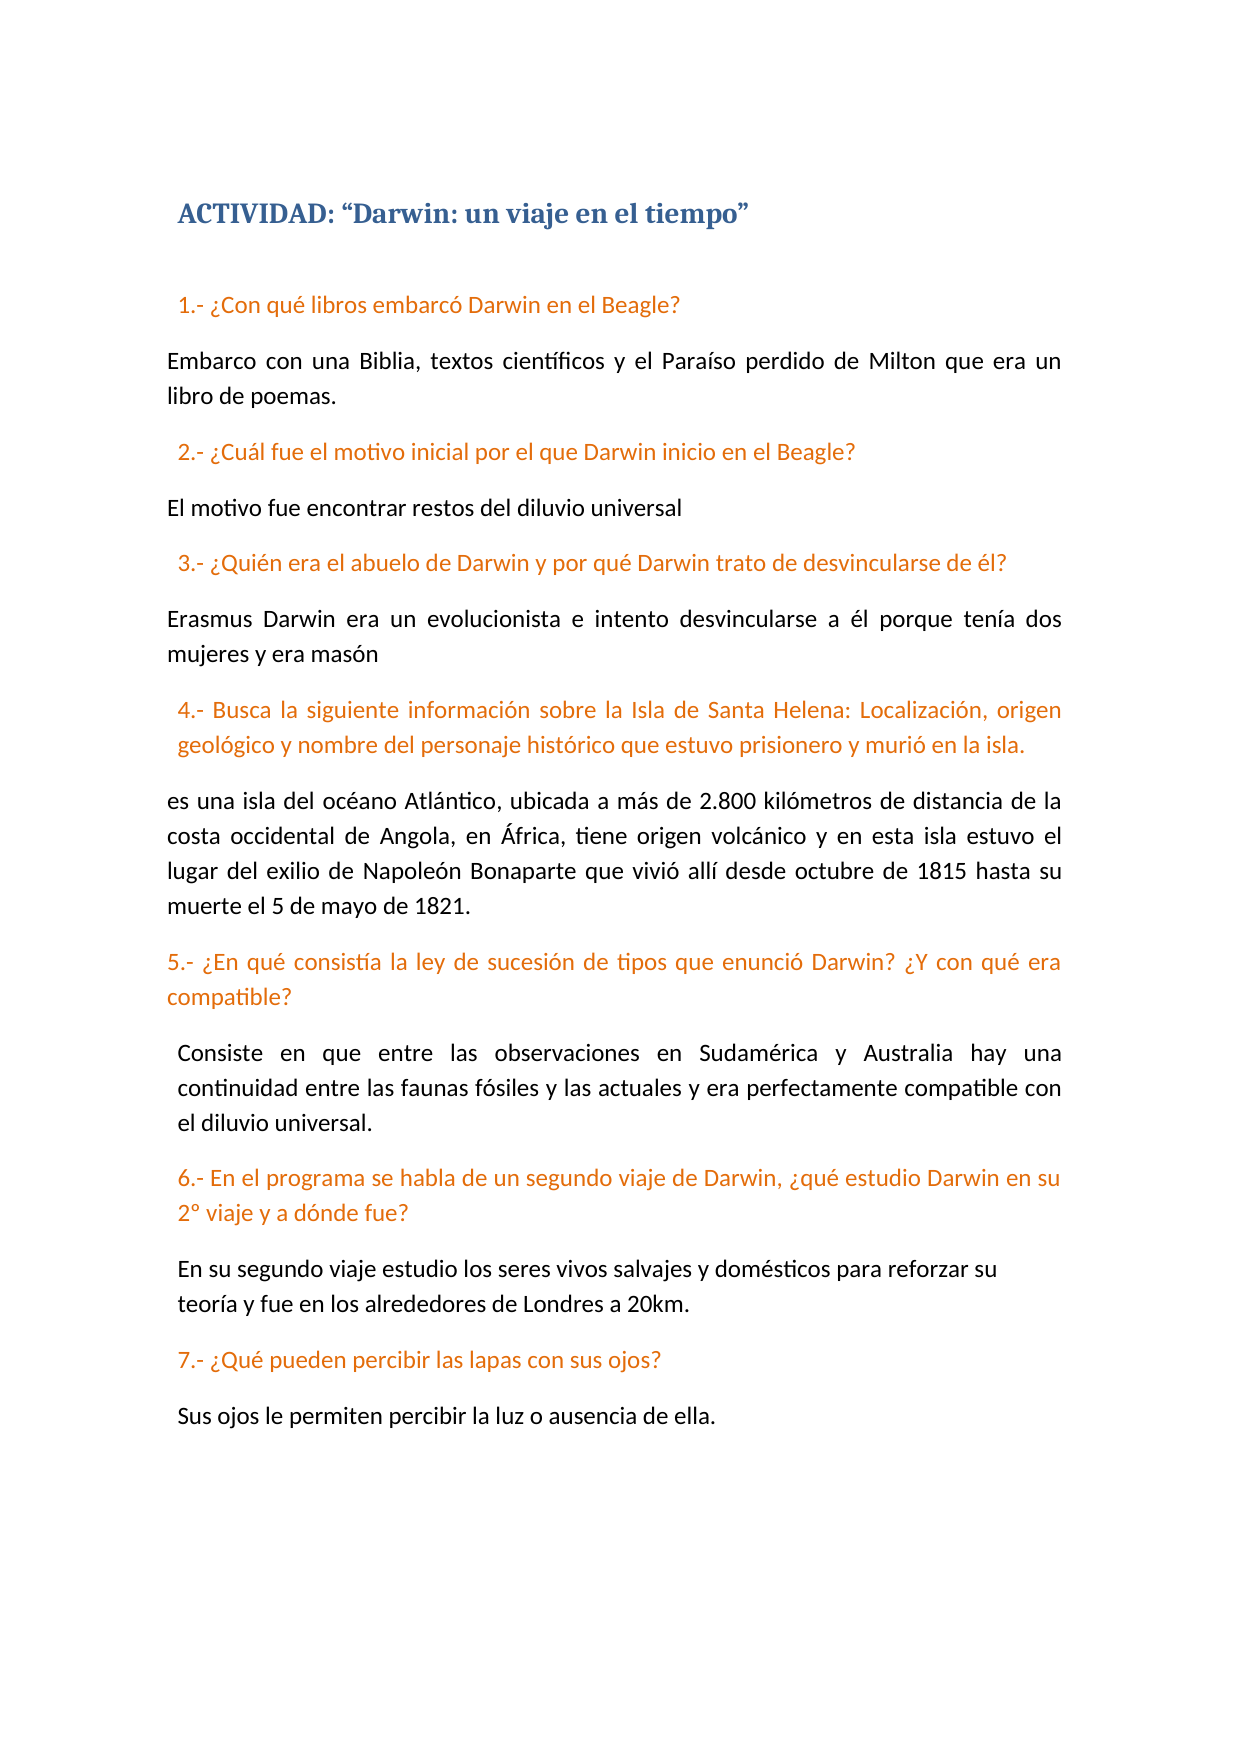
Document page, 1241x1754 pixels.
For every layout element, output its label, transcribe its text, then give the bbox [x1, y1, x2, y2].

text Embarco con una Biblia, textos científicos y el Paraíso perdido de Milton que era un libro de poemas. [167, 345, 1063, 411]
text 5.- ¿En qué consistía la ley de sucesión de tipos que enunció Darwin? ¿Y con qué era compatible? [167, 946, 1063, 1011]
text 1.- ¿Con qué libros embarcó Darwin en el Beagle? [177, 289, 1063, 320]
text es una isla del océano Atlántico, ubicada a más de 2.800 kilómetros de distancia de la costa occidental de Angola, en África, tiene origen volcánico y en esta isla estuvo el lugar del exilio de Napoleón Bonaparte que vivió allí desde octubre de 1815 hasta su muerte el 5 de mayo de 1821. [167, 785, 1063, 921]
text En su segundo viaje estudio los seres vivos salvajes y domésticos para reforzar su teoría y fue en los alrededores de Londres a 20km. [177, 1253, 1063, 1319]
text 6.- En el programa se habla de un segundo viaje de Darwin, ¿qué estudio Darwin en su 2º viaje y a dónde fue? [177, 1162, 1063, 1228]
text 3.- ¿Quién era el abuelo de Darwin y por qué Darwin trato de desvincularse de él? [177, 547, 1063, 578]
text El motivo fue encontrar restos del diluvio universal [167, 492, 1063, 522]
subtitle ACTIVIDAD: “Darwin: un viaje en el tiempo” [177, 198, 1063, 231]
text Sus ojos le permiten percibir la luz o ausencia de ella. [177, 1400, 1063, 1431]
text 7.- ¿Qué pueden percibir las lapas con sus ojos? [177, 1344, 1063, 1375]
text Consiste en que entre las observaciones en Sudamérica y Australia hay una continuidad entre las faunas fósiles y las actuales y era perfectamente compatible con el diluvio universal. [177, 1037, 1063, 1137]
text 4.- Busca la siguiente información sobre la Isla de Santa Helena: Localización, origen geológico y nombre del personaje histórico que estuvo prisionero y murió en la isla. [177, 694, 1063, 760]
text 2.- ¿Cuál fue el motivo inicial por el que Darwin inicio en el Beagle? [177, 436, 1063, 466]
text Erasmus Darwin era un evolucionista e intento desvincularse a él porque tenía dos mujeres y era masón [167, 603, 1063, 669]
